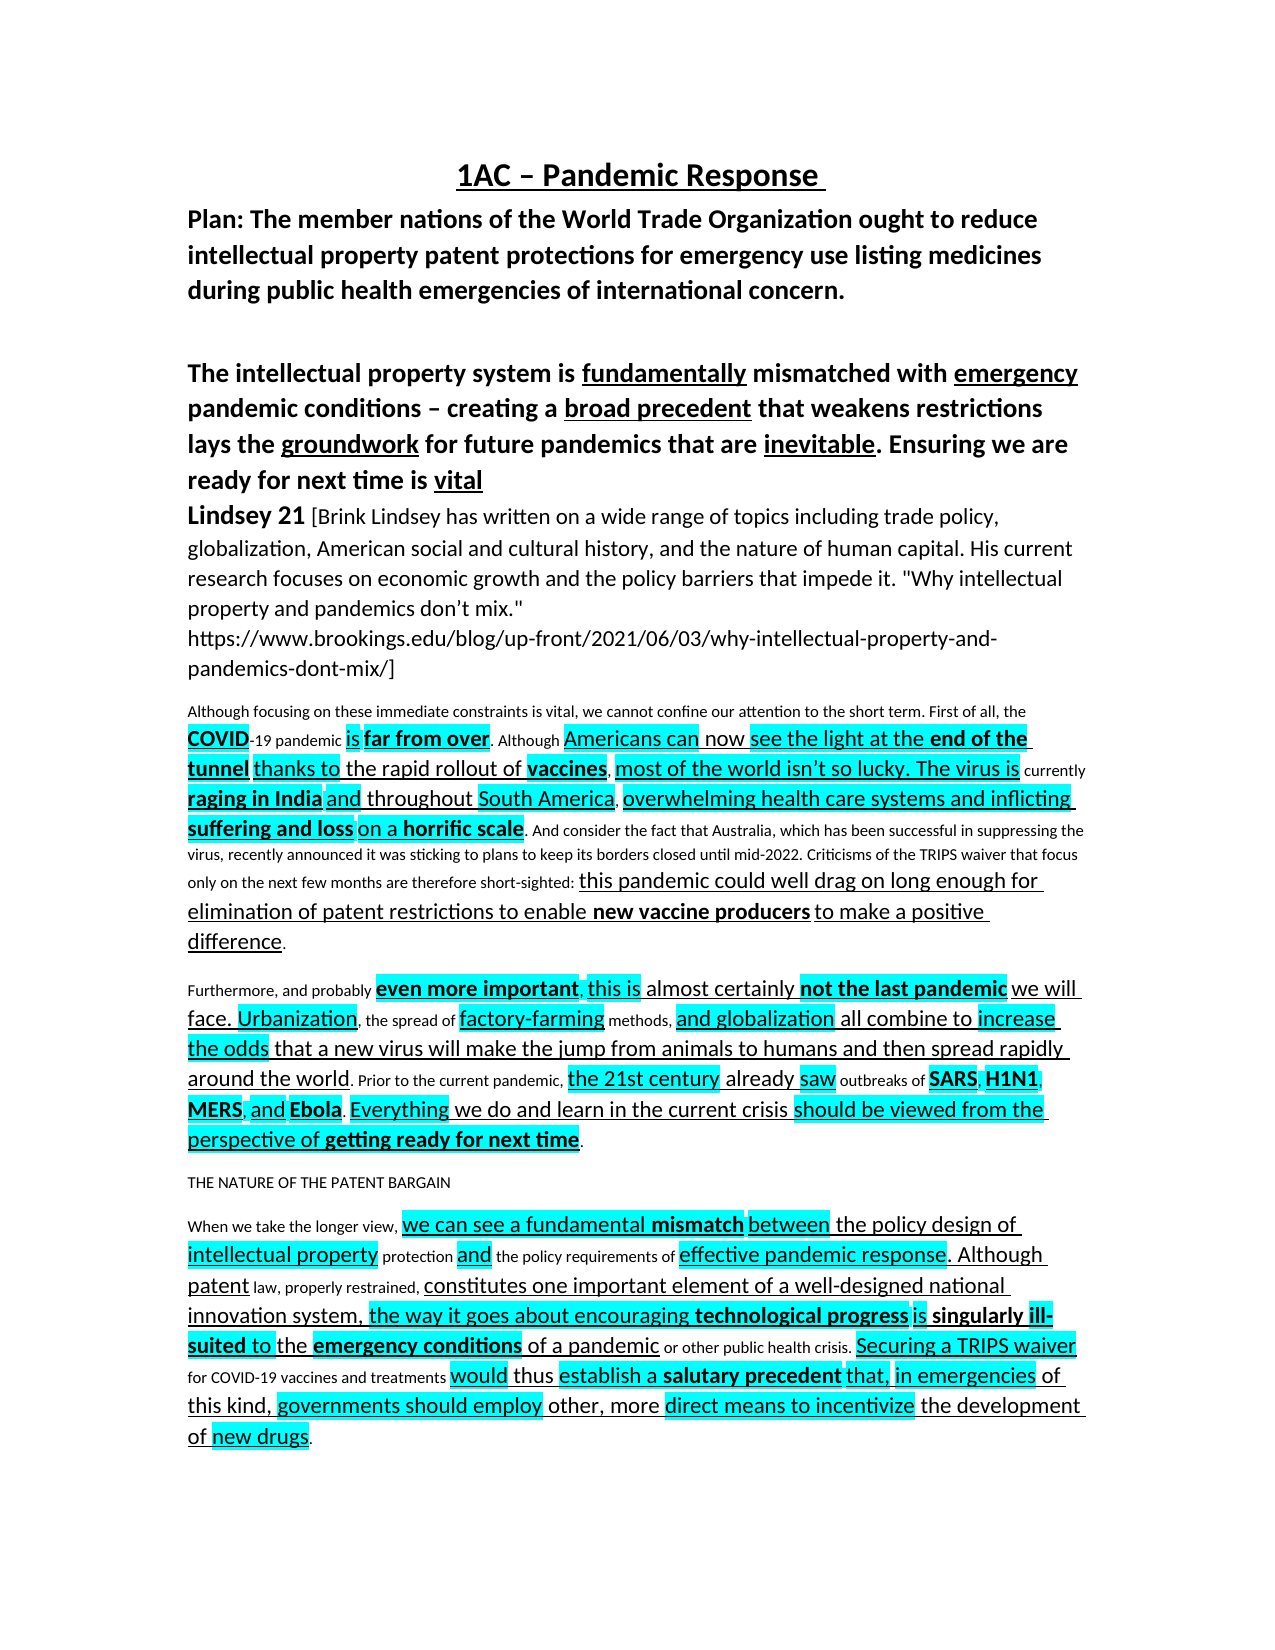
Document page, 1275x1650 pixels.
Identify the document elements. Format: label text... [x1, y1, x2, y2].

text Although focusing on these immediate constraints is vital, we cannot confine our attention to the short term. First of all, the COVID-19 pandemic is far from over. Although Americans can now see the light at the end of the tunnel thanks to the rapid rollout of vaccines, most of the world isn’t so lucky. The virus is currently raging in India and throughout South America, overwhelming health care systems and inflicting suffering and loss on a horrific scale. And consider the fact that Australia, which has been successful in suppressing the virus, recently announced it was sticking to plans to keep its borders closed until mid-2022. Criticisms of the TRIPS waiver that focus only on the next few months are therefore short-sighted: this pandemic could well drag on long enough for elimination of patent restrictions to enable new vaccine producers to make a positive difference. [187, 701, 1087, 955]
subtitle 1AC – Pandemic Response [187, 154, 1087, 195]
subtitle The intellectual property system is fundamentally mismatched with emergency pandemic conditions – creating a broad precedent that weakens restrictions lays the groundwork for future pandemics that are inevitable. Ensuring we are ready for next time is vital [187, 356, 1087, 496]
text Lindsey 21 [Brink Lindsey has written on a wide range of topics including trade policy, globalization, American social and cultural history, and the nature of human capital. His current research focuses on economic growth and the policy barriers that impede it. "Why intellectual property and pandemics don’t mix." https://www.brookings.edu/blog/up-front/2021/06/03/why-intellectual-property-and-pandemics-dont-mix/] [187, 498, 1087, 683]
subtitle Plan: The member nations of the World Trade Organization ought to reduce intellectual property patent protections for emergency use listing medicines during public health emergencies of international concern. [187, 202, 1087, 307]
text Furthermore, and probably even more important, this is almost certainly not the last pandemic we will face. Urbanization, the spread of factory-farming methods, and globalization all combine to increase the odds that a new virus will make the jump from animals to humans and then spread rapidly around the world. Prior to the current pandemic, the 21st century already saw outbreaks of SARS, H1N1, MERS, and Ebola. Everything we do and learn in the current crisis should be viewed from the perspective of getting ready for next time. [187, 974, 1087, 1153]
text When we take the longer view, we can see a fundamental mismatch between the policy design of intellectual property protection and the policy requirements of effective pandemic response. Although patent law, properly restrained, constitutes one important element of a well-designed national innovation system, the way it goes about encouraging technological progress is singularly ill-suited to the emergency conditions of a pandemic or other public health crisis. Securing a TRIPS waiver for COVID-19 vaccines and treatments would thus establish a salutary precedent that, in emergencies of this kind, governments should employ other, more direct means to incentivize the development of new drugs. [187, 1210, 1087, 1450]
text THE NATURE OF THE PATENT BARGAIN [187, 1172, 1087, 1192]
